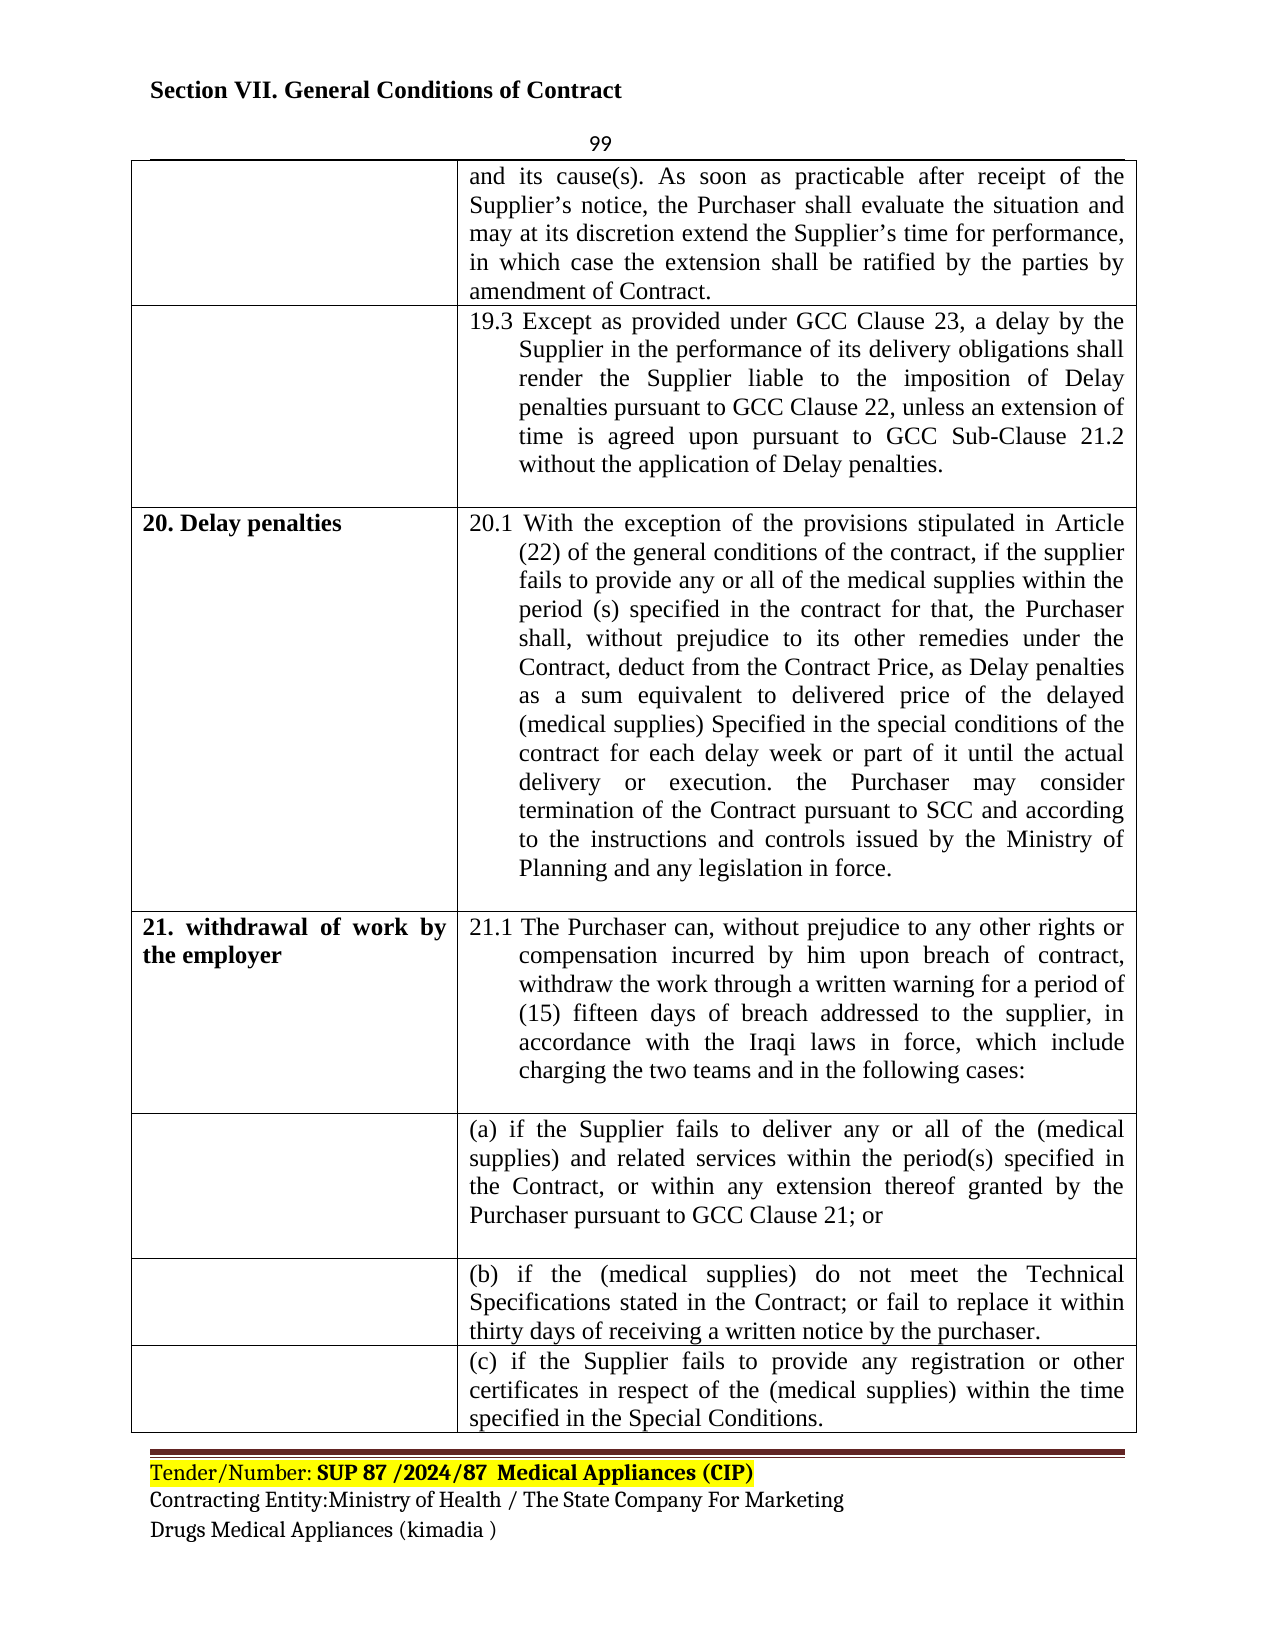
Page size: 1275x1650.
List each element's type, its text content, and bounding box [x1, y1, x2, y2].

table_cell [132, 306, 457, 507]
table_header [458, 161, 1136, 305]
table_cell 20. Delay penalties [132, 508, 457, 911]
table_cell (b) if the (medical supplies) do not meet the Technical Specifications stated in the Contract; or fail to replace it within thirty days of receiving a written notice by the purchaser. [458, 1259, 1136, 1345]
table_cell (a) if the Supplier fails to deliver any or all of the (medical supplies) and related services within the period(s) specified in the Contract, or within any extension thereof granted by the Purchaser pursuant to GCC Clause 21; or [458, 1114, 1136, 1258]
table_cell 20.1 With the exception of the provisions stipulated in Article (22) of the general conditions of the contract, if the supplier fails to provide any or all of the medical supplies within the period (s) specified in the contract for that, the Purchaser shall, without prejudice to its other remedies under the Contract, deduct from the Contract Price, as Delay penalties as a sum equivalent to delivered price of the delayed (medical supplies) Specified in the special conditions of the contract for each delay week or part of it until the actual delivery or execution. the Purchaser may consider termination of the Contract pursuant to SCC and according to the instructions and controls issued by the Ministry of Planning and any legislation in force. [458, 508, 1136, 911]
table_cell [132, 1346, 457, 1432]
table_cell 21.1 The Purchaser can, without prejudice to any other rights or compensation incurred by him upon breach of contract, withdraw the work through a written warning for a period of (15) fifteen days of breach addressed to the supplier, in accordance with the Iraqi laws in force, which include charging the two teams and in the following cases: [458, 912, 1136, 1113]
table_cell [132, 1114, 457, 1258]
table_cell 19.3 Except as provided under GCC Clause 23, a delay by the Supplier in the performance of its delivery obligations shall render the Supplier liable to the imposition of Delay penalties pursuant to GCC Clause 22, unless an extension of time is agreed upon pursuant to GCC Sub-Clause 21.2 without the application of Delay penalties. [458, 306, 1136, 507]
table_cell (c) if the Supplier fails to provide any registration or other certificates in respect of the (medical supplies) within the time specified in the Special Conditions. [458, 1346, 1136, 1432]
table_cell [132, 1259, 457, 1345]
table_cell 21. withdrawal of work by the employer [132, 912, 457, 1113]
table_header [132, 161, 457, 305]
